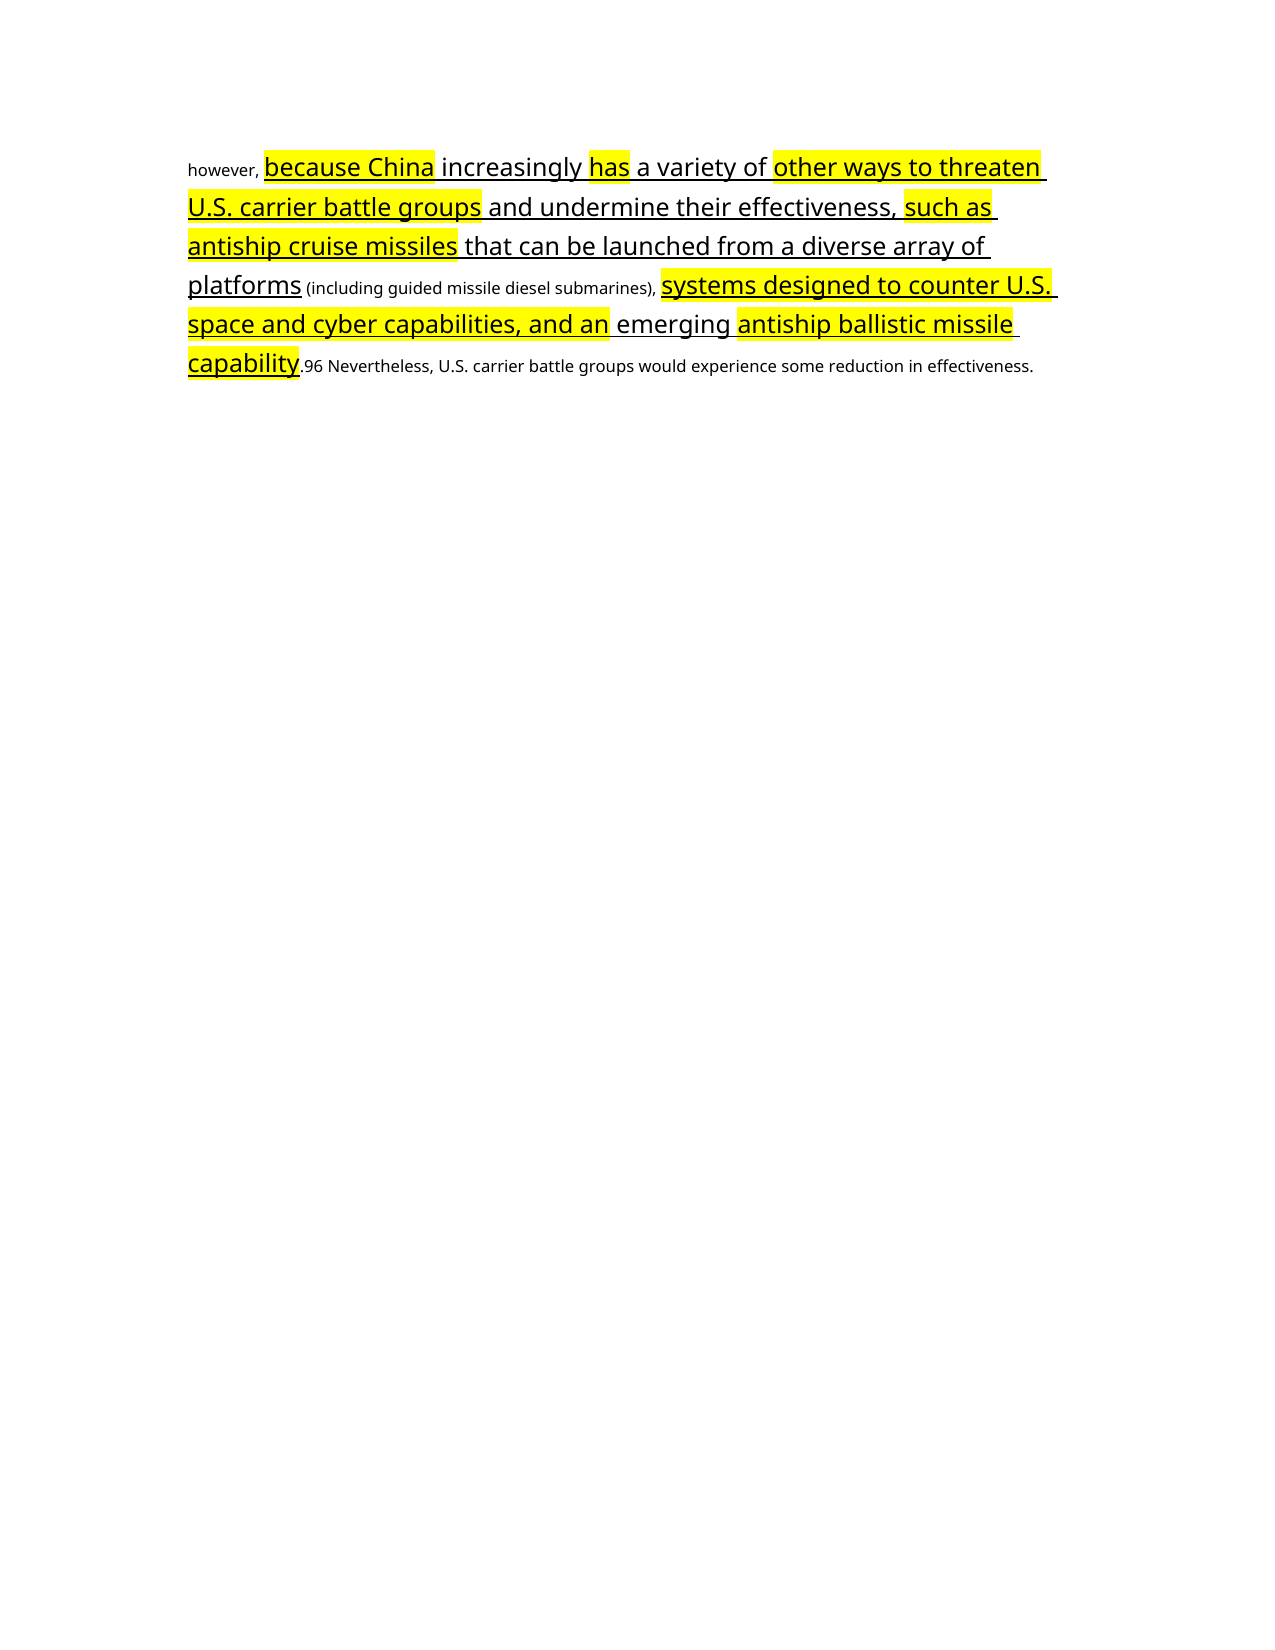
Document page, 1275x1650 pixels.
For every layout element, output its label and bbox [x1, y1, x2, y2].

text [187, 150, 1087, 380]
